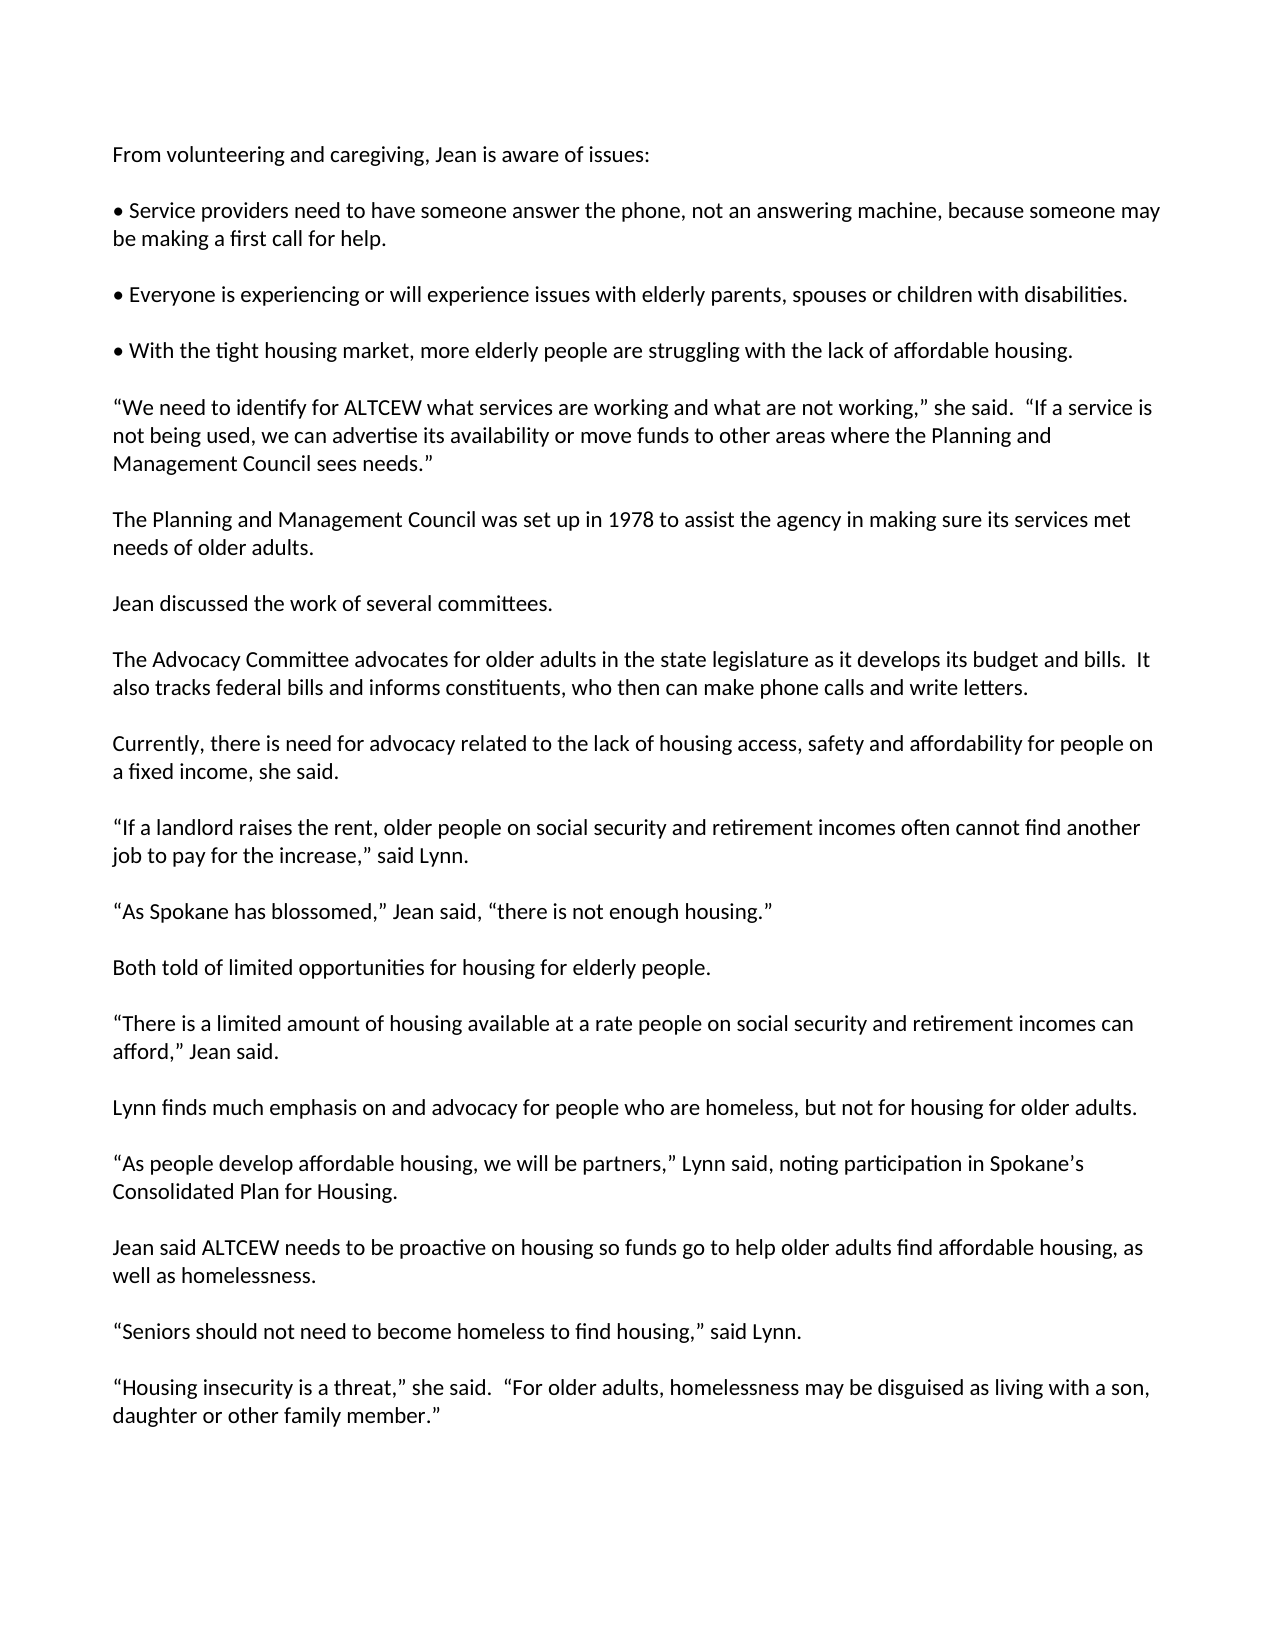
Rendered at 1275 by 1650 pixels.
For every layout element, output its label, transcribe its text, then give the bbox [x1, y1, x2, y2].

text • Service providers need to have someone answer the phone, not an answering machine, because someone may be making a first call for help. [112, 197, 1162, 253]
text “We need to identify for ALTCEW what services are working and what are not working,” she said. “If a service is not being used, we can advertise its availability or move funds to other areas where the Planning and Management Council sees needs.” [112, 393, 1162, 477]
text Jean said ALTCEW needs to be proactive on housing so funds go to help older adults find affordable housing, as well as homelessness. [112, 1233, 1162, 1289]
text The Advocacy Committee advocates for older adults in the state legislature as it develops its budget and bills. It also tracks federal bills and informs constituents, who then can make phone calls and write letters. [112, 645, 1162, 701]
text The Planning and Management Council was set up in 1978 to assist the agency in making sure its services met needs of older adults. [112, 505, 1162, 561]
text “As people develop affordable housing, we will be partners,” Lynn said, noting participation in Spokane’s Consolidated Plan for Housing. [112, 1149, 1162, 1205]
text “There is a limited amount of housing available at a rate people on social security and retirement incomes can afford,” Jean said. [112, 1009, 1162, 1065]
text • With the tight housing market, more elderly people are struggling with the lack of affordable housing. [112, 337, 1162, 365]
text Currently, there is need for advocacy related to the lack of housing access, safety and affordability for people on a fixed income, she said. [112, 729, 1162, 785]
text • Everyone is experiencing or will experience issues with elderly parents, spouses or children with disabilities. [112, 281, 1162, 309]
text “As Spokane has blossomed,” Jean said, “there is not enough housing.” [112, 897, 1162, 925]
text Both told of limited opportunities for housing for elderly people. [112, 953, 1162, 981]
text “Seniors should not need to become homeless to find housing,” said Lynn. [112, 1317, 1162, 1345]
text Lynn finds much emphasis on and advocacy for people who are homeless, but not for housing for older adults. [112, 1093, 1162, 1121]
text “Housing insecurity is a threat,” she said. “For older adults, homelessness may be disguised as living with a son, daughter or other family member.” [112, 1373, 1162, 1429]
text “If a landlord raises the rent, older people on social security and retirement incomes often cannot find another job to pay for the increase,” said Lynn. [112, 813, 1162, 869]
text From volunteering and caregiving, Jean is aware of issues: [112, 141, 1162, 168]
text Jean discussed the work of several committees. [112, 589, 1162, 617]
